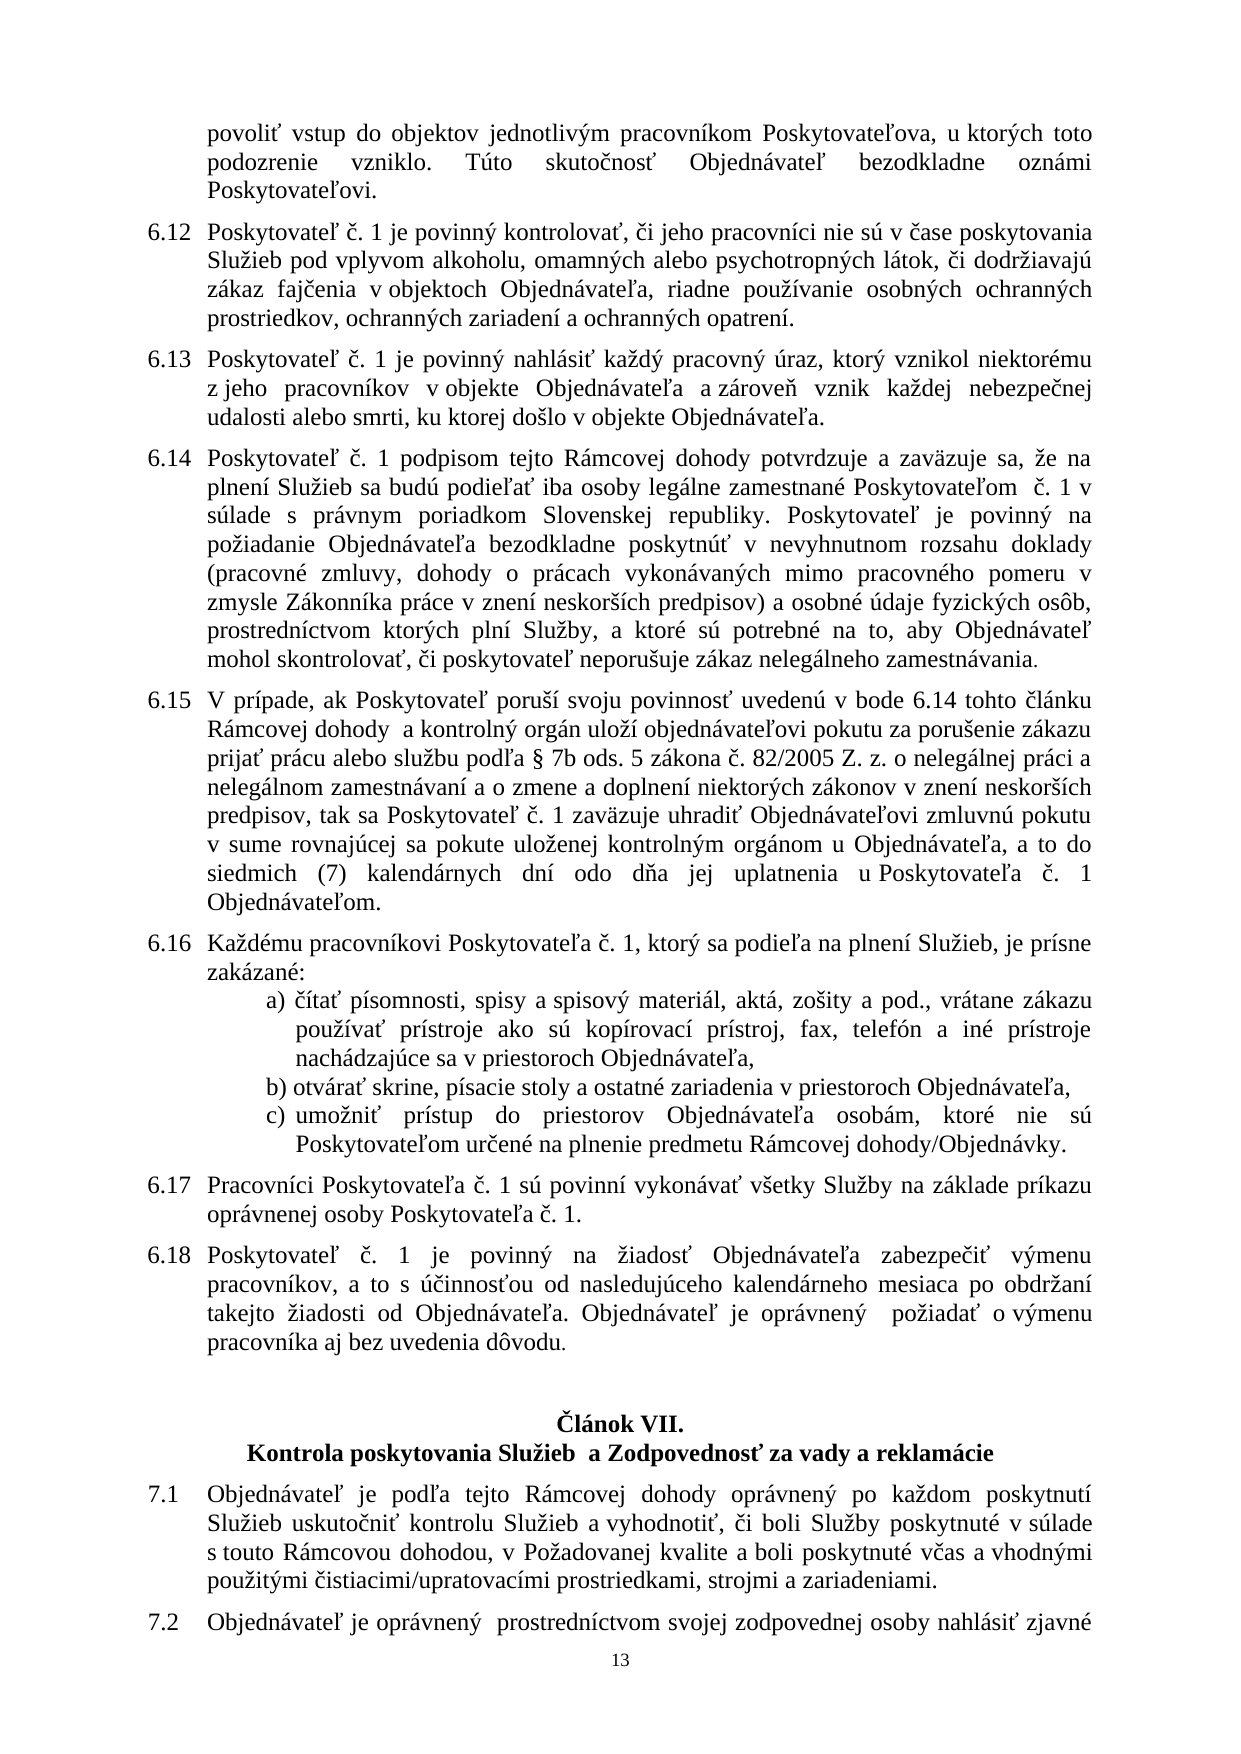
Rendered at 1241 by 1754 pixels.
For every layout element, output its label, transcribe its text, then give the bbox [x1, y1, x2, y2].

text b) otvárať skrine, písacie stoly a ostatné zariadenia v priestoroch Objednávateľa, [266, 1072, 1092, 1101]
list V prípade, ak Poskytovateľ poruší svoju povinnosť uvedenú v bode 6.14 tohto článku Rámcovej dohody a kontrolný orgán uloží objednávateľovi pokutu za porušenie zákazu prijať prácu alebo službu podľa § 7b ods. 5 zákona č. 82/2005 Z. z. o nelegálnej práci a nelegálnom zamestnávaní a o zmene a doplnení niektorých zákonov v znení neskorších predpisov, tak sa Poskytovateľ č. 1 zaväzuje uhradiť Objednávateľovi zmluvnú pokutu v sume rovnajúcej sa pokute uloženej kontrolným orgánom u Objednávateľa, a to do siedmich (7) kalendárnych dní odo dňa jej uplatnenia u Poskytovateľa č. 1 Objednávateľom. [147, 686, 1092, 916]
list Poskytovateľ č. 1 podpisom tejto Rámcovej dohody potvrdzuje a zaväzuje sa, že na plnení Služieb sa budú podieľať iba osoby legálne zamestnané Poskytovateľom č. 1 v súlade s právnym poriadkom Slovenskej republiky. Poskytovateľ je povinný na požiadanie Objednávateľa bezodkladne poskytnúť v nevyhnutnom rozsahu doklady (pracovné zmluvy, dohody o prácach vykonávaných mimo pracovného pomeru v zmysle Zákonníka práce v znení neskorších predpisov) a osobné údaje fyzických osôb, prostredníctvom ktorých plní Služby, a ktoré sú potrebné na to, aby Objednávateľ mohol skontrolovať, či poskytovateľ neporušuje zákaz nelegálneho zamestnávania. [147, 443, 1092, 673]
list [148, 1607, 1092, 1636]
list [147, 118, 1092, 204]
text a) čítať písomnosti, spisy a spisový materiál, aktá, zošity a pod., vrátane zákazu používať prístroje ako sú kopírovací prístroj, fax, telefón a iné prístroje nachádzajúce sa v priestoroch Objednávateľa, [266, 986, 1092, 1072]
list Každému pracovníkovi Poskytovateľa č. 1, ktorý sa podieľa na plnení Služieb, je prísne zakázané: [147, 928, 1092, 986]
text Kontrola poskytovania Služieb a Zodpovednosť za vady a reklamácie [148, 1438, 1092, 1467]
text Článok VII. [148, 1409, 1092, 1438]
list Pracovníci Poskytovateľa č. 1 sú povinní vykonávať všetky Služby na základe príkazu oprávnenej osoby Poskytovateľa č. 1. [147, 1171, 1092, 1228]
list Poskytovateľ č. 1 je povinný na žiadosť Objednávateľa zabezpečiť výmenu pracovníkov, a to s účinnosťou od nasledujúceho kalendárneho mesiaca po obdržaní takejto žiadosti od Objednávateľa. Objednávateľ je oprávnený požiadať o výmenu pracovníka aj bez uvedenia dôvodu. [147, 1241, 1092, 1356]
list Poskytovateľ č. 1 je povinný nahlásiť každý pracovný úraz, ktorý vznikol niektorému z jeho pracovníkov v objekte Objednávateľa a zároveň vznik každej nebezpečnej udalosti alebo smrti, ku ktorej došlo v objekte Objednávateľa. [147, 344, 1092, 431]
list Poskytovateľ č. 1 je povinný kontrolovať, či jeho pracovníci nie sú v čase poskytovania Služieb pod vplyvom alkoholu, omamných alebo psychotropných látok, či dodržiavajú zákaz fajčenia v objektoch Objednávateľa, riadne používanie osobných ochranných prostriedkov, ochranných zariadení a ochranných opatrení. [147, 217, 1092, 332]
list Objednávateľ je podľa tejto Rámcovej dohody oprávnený po každom poskytnutí Služieb uskutočniť kontrolu Služieb a vyhodnotiť, či boli Služby poskytnuté v súlade s touto Rámcovou dohodou, v Požadovanej kvalite a boli poskytnuté včas a vhodnými použitými čistiacimi/upratovacími prostriedkami, strojmi a zariadeniami. [148, 1479, 1092, 1594]
text c) umožniť prístup do priestorov Objednávateľa osobám, ktoré nie sú Poskytovateľom určené na plnenie predmetu Rámcovej dohody/Objednávky. [266, 1101, 1092, 1158]
